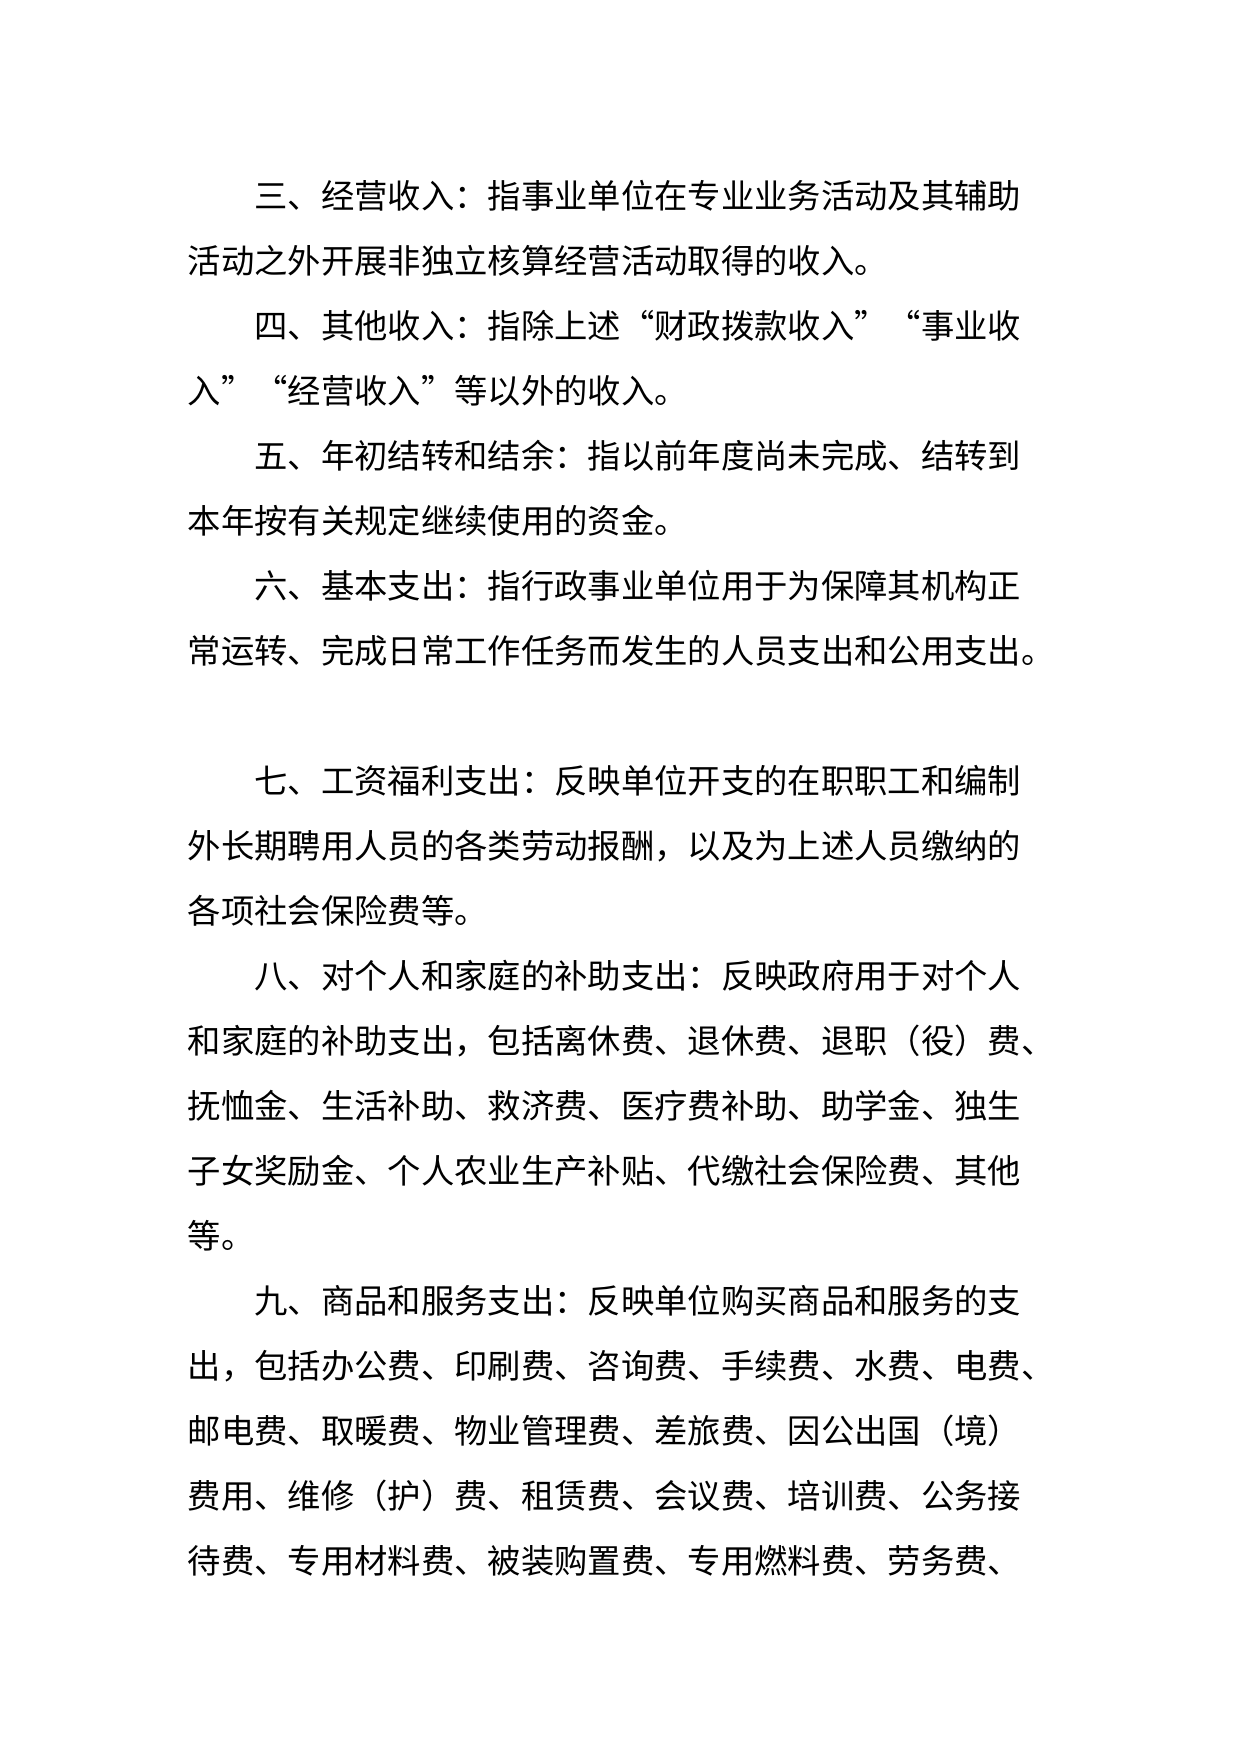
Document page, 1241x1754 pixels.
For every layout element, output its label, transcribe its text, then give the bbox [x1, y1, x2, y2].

text 八、对个人和家庭的补助支出：反映政府用于对个人和家庭的补助支出，包括离休费、退休费、退职（役）费、抚恤金、生活补助、救济费、医疗费补助、助学金、独生子女奖励金、个人农业生产补贴、代缴社会保险费、其他等。 [187, 942, 1053, 1267]
text 五、年初结转和结余：指以前年度尚未完成、结转到本年按有关规定继续使用的资金。 [187, 422, 1053, 552]
text 三、经营收入：指事业单位在专业业务活动及其辅助活动之外开展非独立核算经营活动取得的收入。 [187, 162, 1053, 292]
text 七、工资福利支出：反映单位开支的在职职工和编制外长期聘用人员的各类劳动报酬，以及为上述人员缴纳的各项社会保险费等。 [187, 747, 1053, 942]
text 六、基本支出：指行政事业单位用于为保障其机构正常运转、完成日常工作任务而发生的人员支出和公用支出。 [187, 552, 1053, 747]
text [187, 1267, 1053, 1592]
text 四、其他收入：指除上述“财政拨款收入”“事业收入”“经营收入”等以外的收入。 [187, 292, 1053, 422]
